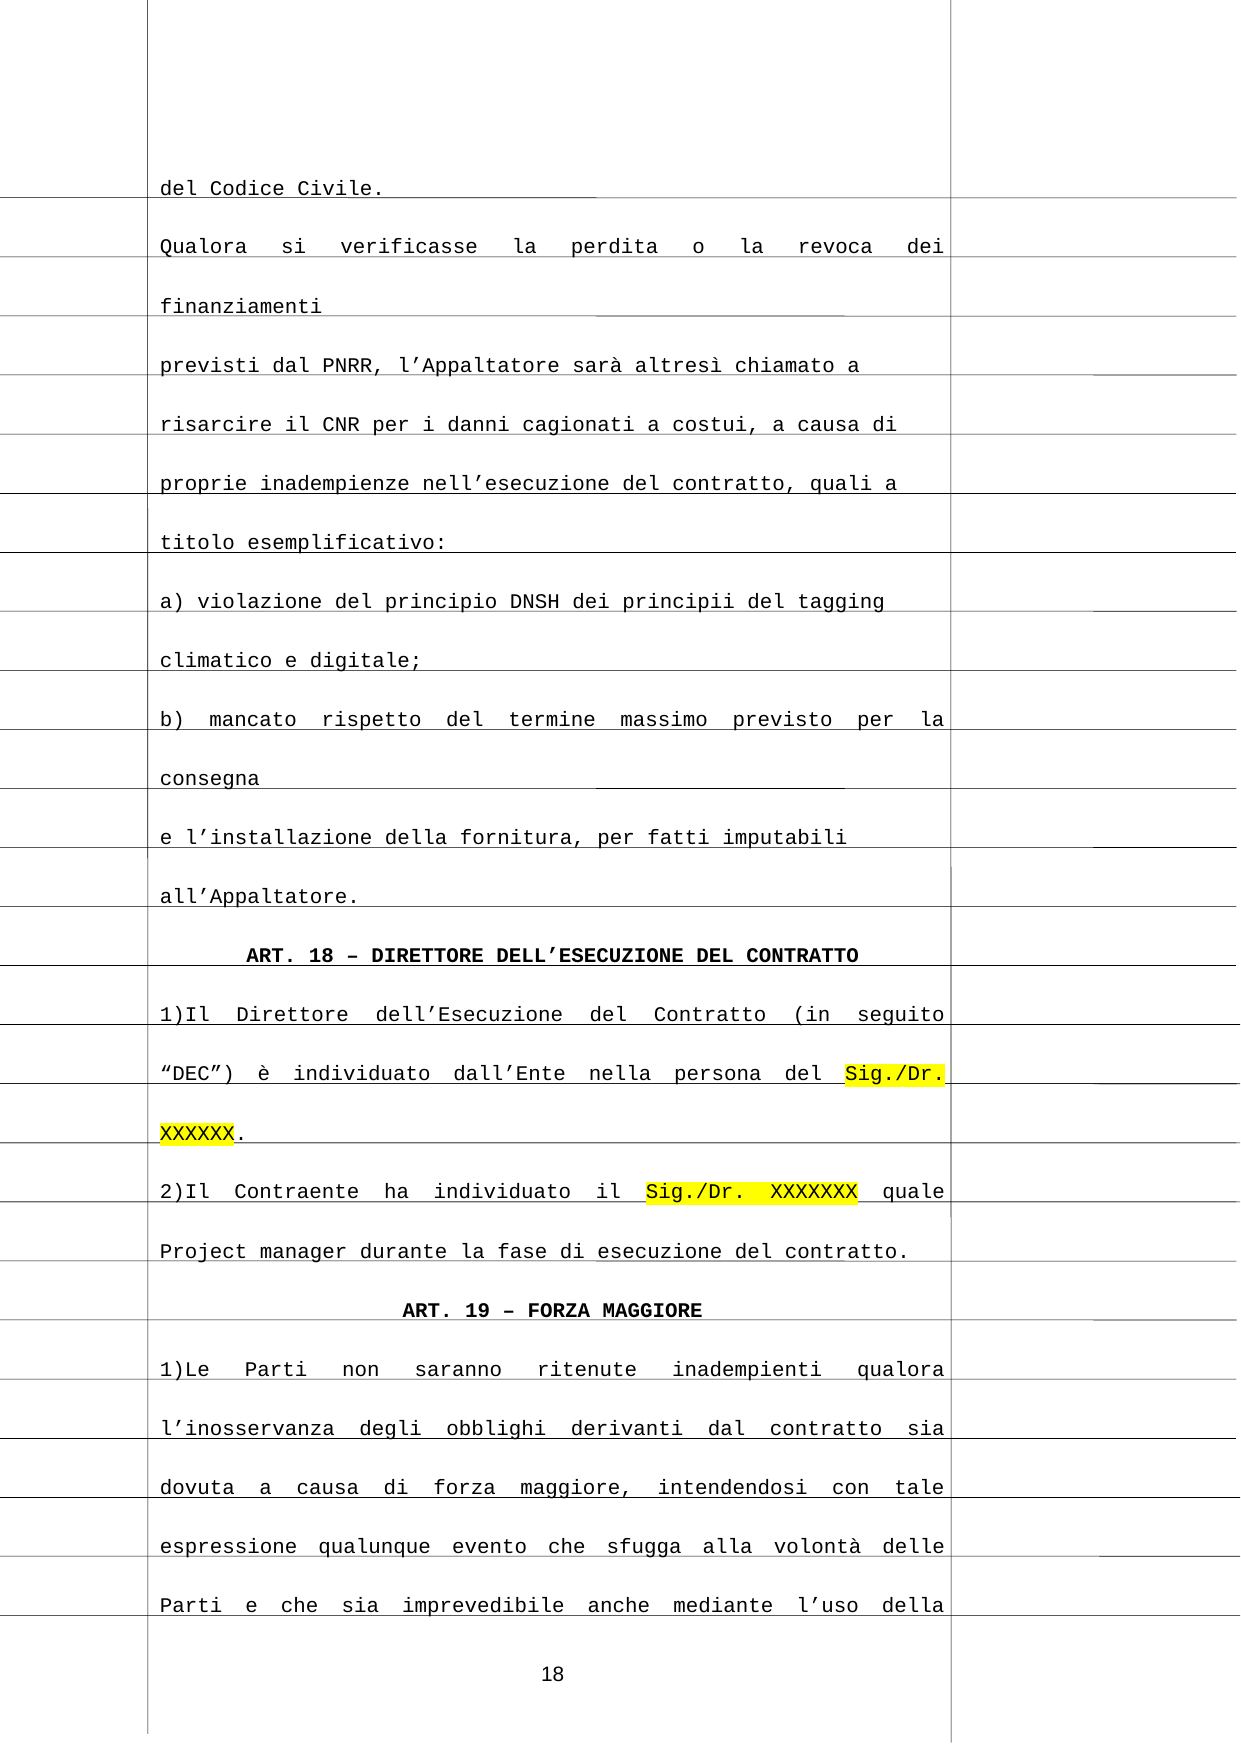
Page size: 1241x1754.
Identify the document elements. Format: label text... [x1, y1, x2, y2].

text Qualora si verificasse la perdita o la revoca dei finanziamenti [159, 207, 945, 325]
text e l’installazione della fornitura, per fatti imputabili [159, 797, 945, 856]
text proprie inadempienze nell’esecuzione del contratto, quali a [159, 443, 945, 502]
text ART. 19 – FORZA MAGGIORE [159, 1270, 945, 1329]
text risarcire il CNR per i danni cagionati a costui, a causa di [159, 384, 945, 443]
text titolo esemplificativo: [159, 502, 945, 561]
text del Codice Civile. [159, 148, 945, 207]
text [159, 1329, 945, 1624]
text previsti dal PNRR, l’Appaltatore sarà altresì chiamato a [159, 325, 945, 384]
text climatico e digitale; [159, 620, 945, 679]
text 2)Il Contraente ha individuato il Sig./Dr. XXXXXXX quale Project manager durante la fase di esecuzione del contratto. [159, 1152, 945, 1270]
text b) mancato rispetto del termine massimo previsto per la consegna [159, 679, 945, 797]
text 1)Il Direttore dell’Esecuzione del Contratto (in seguito “DEC”) è individuato dall’Ente nella persona del Sig./Dr. XXXXXX. [159, 974, 945, 1152]
text a) violazione del principio DNSH dei principii del tagging [159, 561, 945, 620]
text ART. 18 – DIRETTORE DELL’ESECUZIONE DEL CONTRATTO [159, 916, 945, 974]
text all’Appaltatore. [159, 856, 945, 916]
